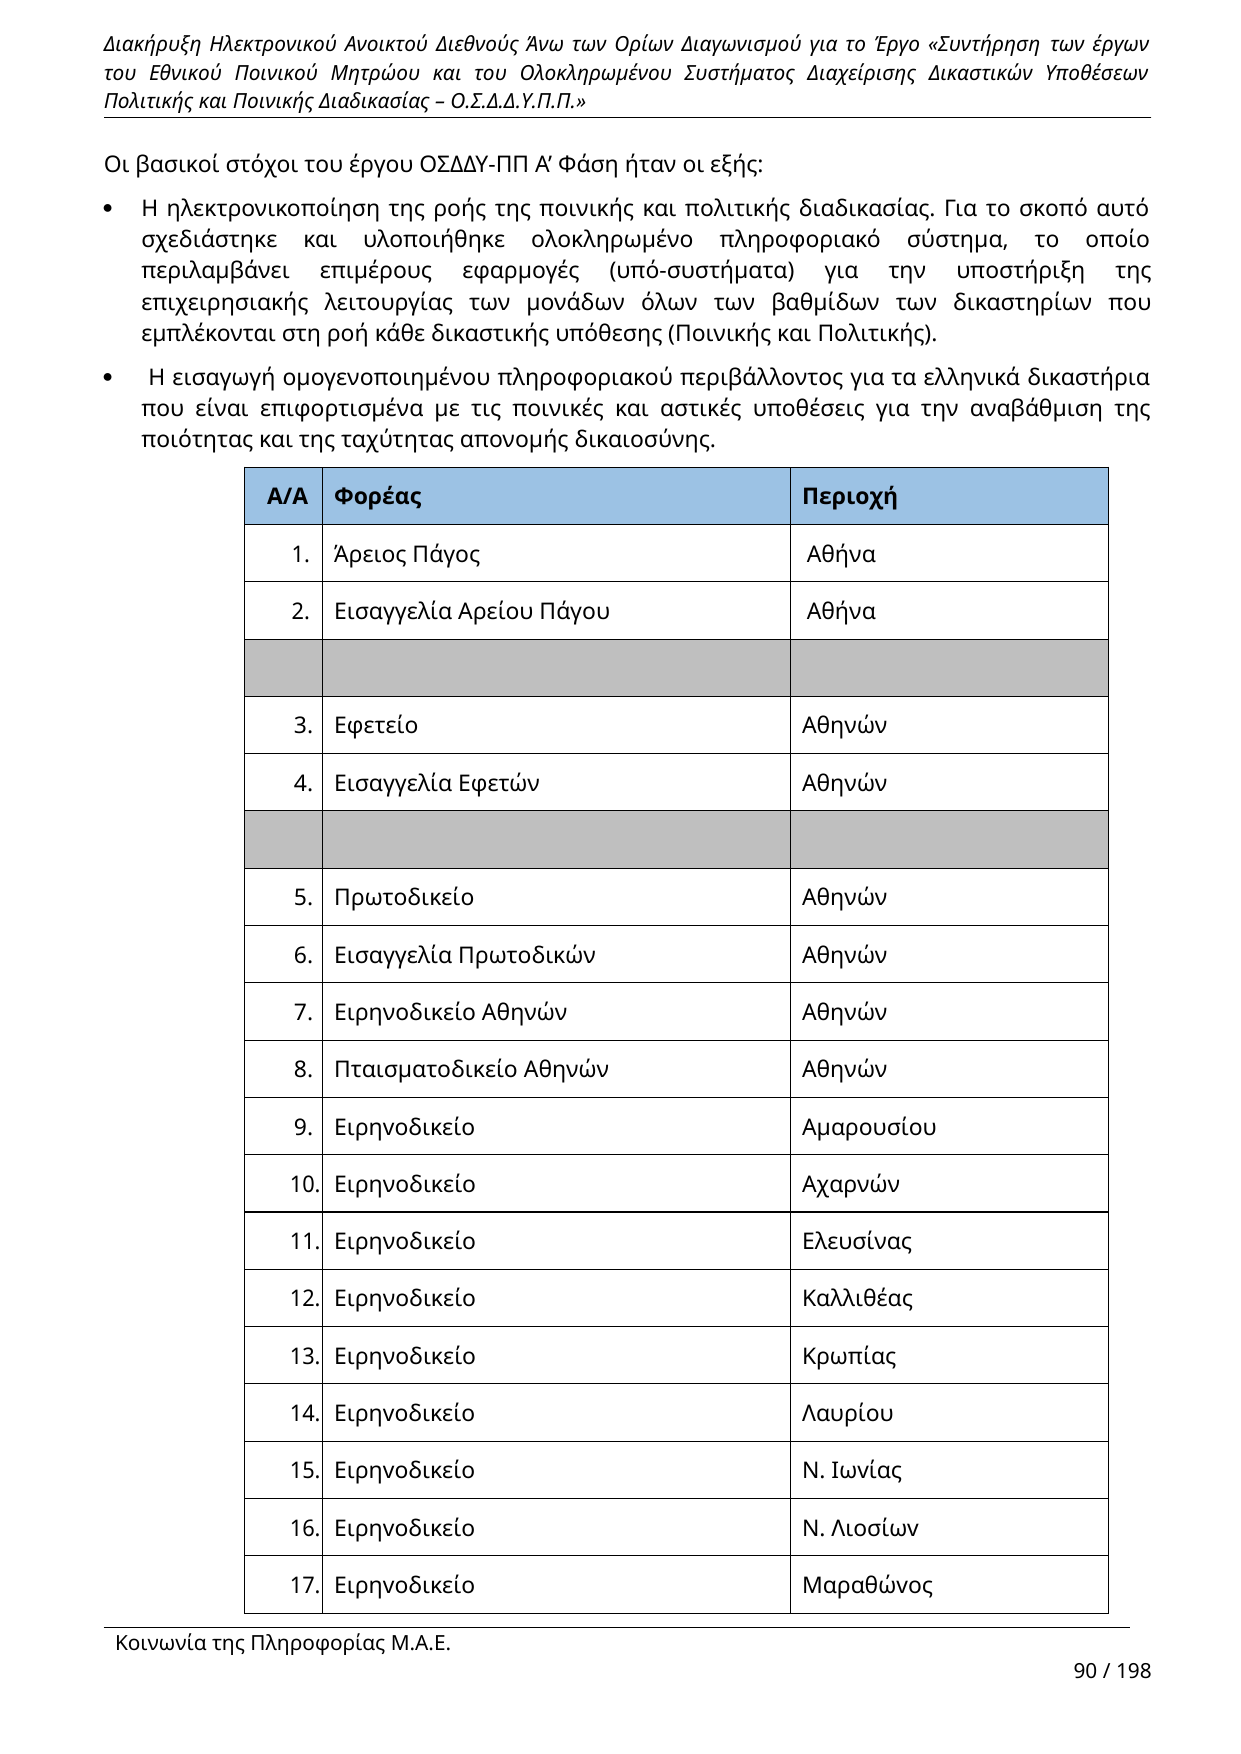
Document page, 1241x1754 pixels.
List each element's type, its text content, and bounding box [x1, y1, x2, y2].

table_cell 8. [245, 1041, 322, 1097]
text Οι βασικοί στόχοι του έργου ΟΣΔΔΥ-ΠΠ Α’ Φάση ήταν οι εξής: [103, 148, 1151, 179]
table_cell Ειρηvoδικείo [323, 1442, 790, 1498]
table_cell Ειρηvoδικείo [323, 1556, 790, 1612]
table_cell Ειρηνοδικείο [323, 1270, 790, 1326]
table_header Α/Α [245, 468, 322, 524]
table_cell Κρωπίας [791, 1327, 1108, 1383]
table_cell Άρειος Πάγος [323, 525, 790, 581]
table_cell [791, 640, 1108, 696]
table_cell Καλλιθέας [791, 1270, 1108, 1326]
table_cell Ειρηνοδικείο [323, 1213, 790, 1269]
table_cell Αθηνών [791, 983, 1108, 1039]
table_cell Πταισματoδικείo Αθηνών [323, 1041, 790, 1097]
table_cell Ειρηνοδικείο Αθηνών [323, 983, 790, 1039]
list Η εισαγωγή ομογενοποιημένου πληροφοριακού περιβάλλοντος για τα ελληνικά δικαστήρια που είναι επιφορτισμένα με τις ποινικές και αστικές υποθέσεις για την αναβάθμιση της ποιότητας και της ταχύτητας απονομής δικαιοσύνης. [103, 360, 1151, 454]
table_cell 13. [245, 1327, 322, 1383]
table_cell Εφετείο [323, 697, 790, 753]
table_cell Ειρηvoδικείo [323, 1499, 790, 1555]
table_cell [323, 811, 790, 868]
table_cell Ν. Λιoσίωv [791, 1499, 1108, 1555]
table_cell 12. [245, 1270, 322, 1326]
table_cell 7. [245, 983, 322, 1039]
table_cell [791, 811, 1108, 868]
table_cell 5. [245, 869, 322, 925]
table_cell 10. [245, 1155, 322, 1211]
table_cell Εισαγγελία Αρείου Πάγου [323, 582, 790, 638]
table_cell Αχαρνών [791, 1155, 1108, 1211]
table_cell Αμαρoυσίoυ [791, 1098, 1108, 1154]
table_cell Αθηνών [791, 926, 1108, 982]
table_cell 3. [245, 697, 322, 753]
table_cell 2. [245, 582, 322, 638]
table_cell Λαυρίoυ [791, 1384, 1108, 1441]
table_header Περιοχή [791, 468, 1108, 524]
table_header Φορέας [323, 468, 790, 524]
table_cell 6. [245, 926, 322, 982]
table_cell Αθηνών [791, 697, 1108, 753]
table_cell [245, 640, 322, 696]
table_cell Ν. Iωvίας [791, 1442, 1108, 1498]
table_cell Ελευσίνας [791, 1213, 1108, 1269]
table_cell [245, 811, 322, 868]
table_cell 4. [245, 754, 322, 810]
table_cell Ειρηvoδικείo [323, 1098, 790, 1154]
table_cell 16. [245, 1499, 322, 1555]
table_cell Ειρηνοδικείο [323, 1327, 790, 1383]
table_cell 15. [245, 1442, 322, 1498]
table_cell 17. [245, 1556, 322, 1612]
table_cell Εισαγγελία Εφετών [323, 754, 790, 810]
table_cell Αθήνα [791, 525, 1108, 581]
table_cell [323, 640, 790, 696]
table_cell Αθηνών [791, 1041, 1108, 1097]
table_cell Ειρηvoδικείo [323, 1384, 790, 1441]
table_cell 11. [245, 1213, 322, 1269]
table_cell Αθηνών [791, 869, 1108, 925]
table_cell Πρωτοδικείο [323, 869, 790, 925]
table_cell 9. [245, 1098, 322, 1154]
table_cell 14. [245, 1384, 322, 1441]
table_cell Εισαγγελία Πρωτοδικών [323, 926, 790, 982]
list Η ηλεκτρονικοποίηση της ροής της ποινικής και πολιτικής διαδικασίας. Για το σκοπό αυτό σχεδιάστηκε και υλοποιήθηκε ολοκληρωμένο πληροφοριακό σύστημα, το οποίο περιλαμβάνει επιμέρους εφαρμογές (υπό-συστήματα) για την υποστήριξη της επιχειρησιακής λειτουργίας των μονάδων όλων των βαθμίδων των δικαστηρίων που εμπλέκονται στη ροή κάθε δικαστικής υπόθεσης (Ποινικής και Πολιτικής). [103, 192, 1151, 348]
table_cell Ειρηνοδικείο [323, 1155, 790, 1211]
table_cell 1. [245, 525, 322, 581]
table_cell Μαραθώvoς [791, 1556, 1108, 1612]
table_cell Αθήνα [791, 582, 1108, 638]
table_cell Αθηνών [791, 754, 1108, 810]
